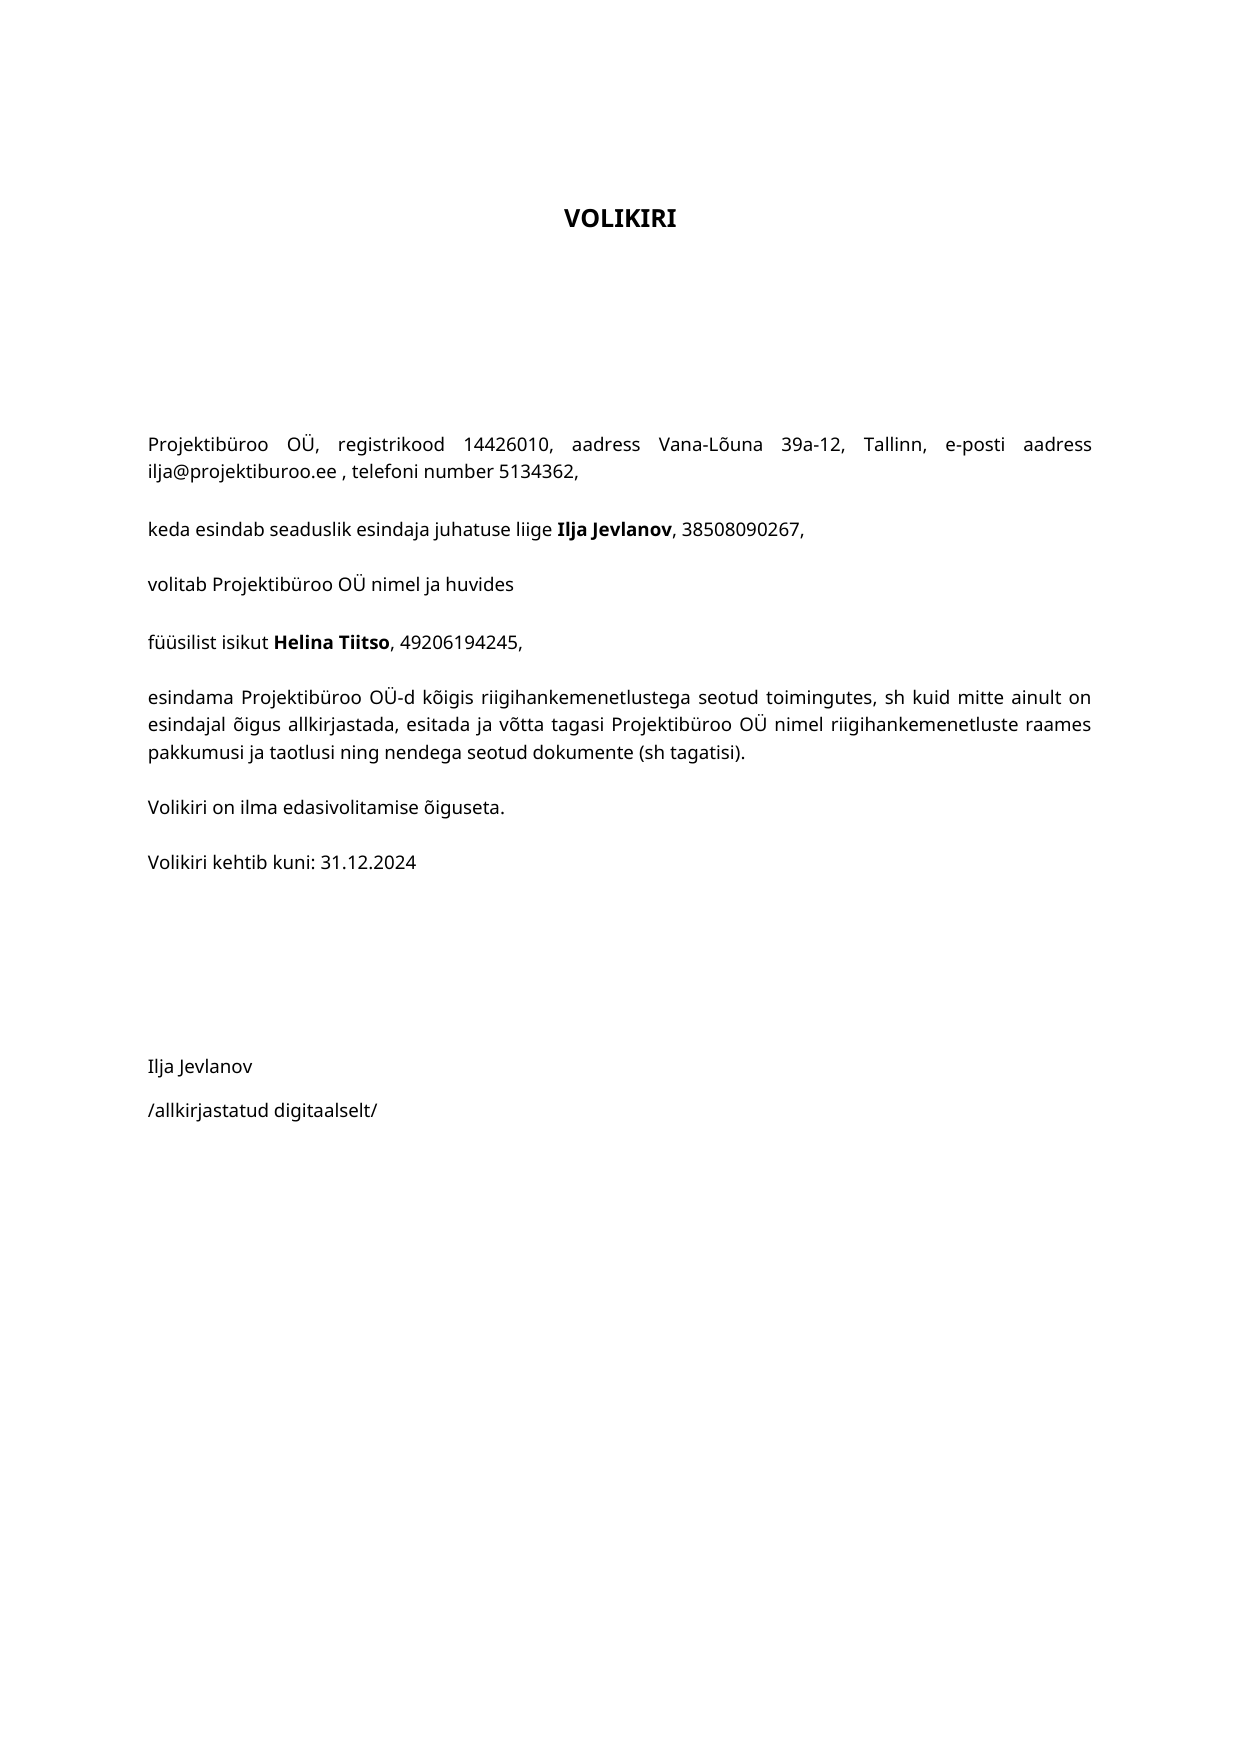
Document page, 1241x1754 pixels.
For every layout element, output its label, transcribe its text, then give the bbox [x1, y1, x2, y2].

text Volikiri kehtib kuni: 31.12.2024 [148, 849, 1093, 874]
text Volikiri on ilma edasivolitamise õiguseta. [148, 794, 1093, 819]
text füüsilist isikut Helina Tiitso, 49206194245, [148, 629, 1093, 654]
text volitab Projektibüroo OÜ nimel ja huvides [148, 571, 1093, 597]
text /allkirjastatud digitaalselt/ [148, 1097, 1093, 1123]
text VOLIKIRI [148, 201, 1093, 235]
text Projektibüroo OÜ, registrikood 14426010, aadress Vana-Lõuna 39a-12, Tallinn, e-posti aadress ilja@projektiburoo.ee , telefoni number 5134362, [148, 431, 1093, 484]
text keda esindab seaduslik esindaja juhatuse liige Ilja Jevlanov, 38508090267, [148, 516, 1093, 542]
text Ilja Jevlanov [148, 1053, 1093, 1079]
text esindama Projektibüroo OÜ-d kõigis riigihankemenetlustega seotud toimingutes, sh kuid mitte ainult on esindajal õigus allkirjastada, esitada ja võtta tagasi Projektibüroo OÜ nimel riigihankemenetluste raames pakkumusi ja taotlusi ning nendega seotud dokumente (sh tagatisi). [148, 684, 1093, 764]
